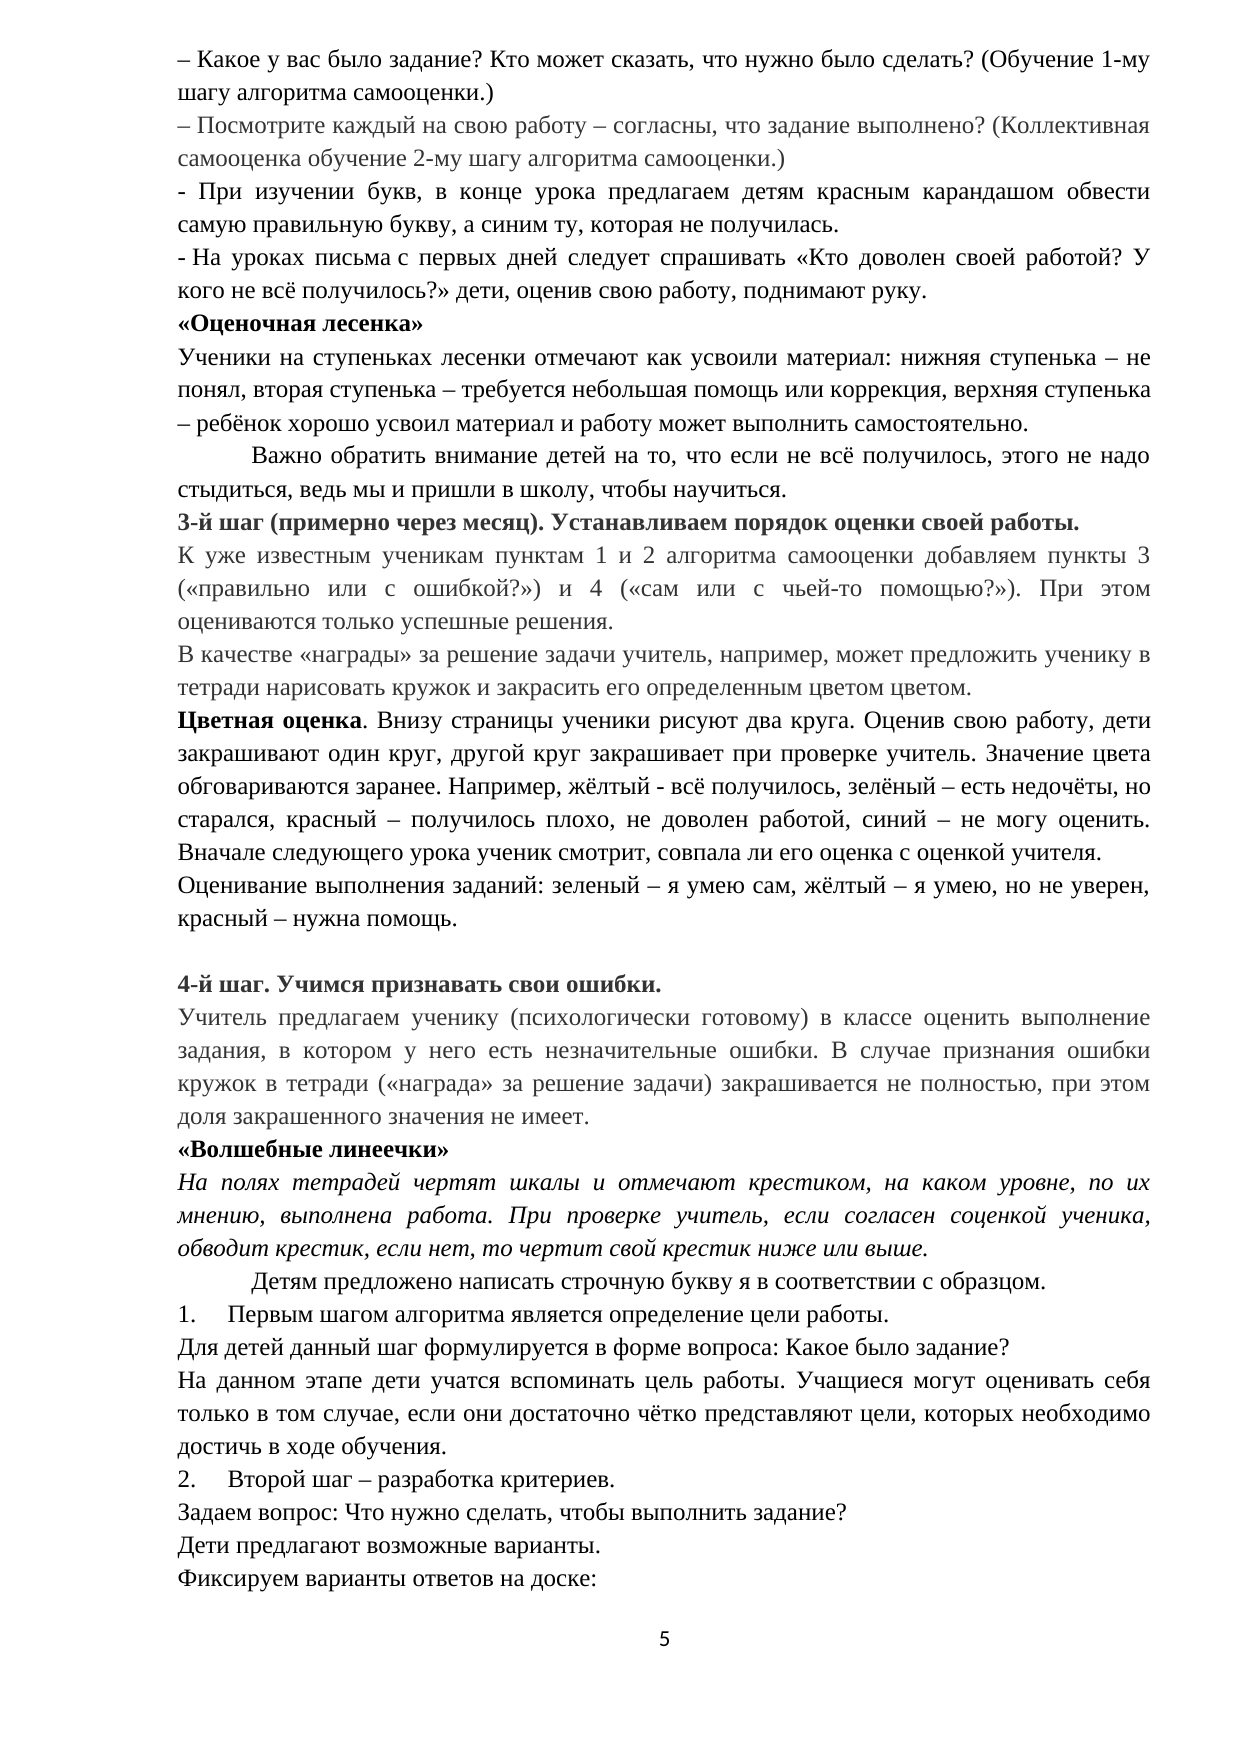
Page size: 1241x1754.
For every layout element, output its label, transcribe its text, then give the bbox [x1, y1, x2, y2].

text Дети предлагают возможные варианты. [177, 1530, 1152, 1559]
text Важно обратить внимание детей на то, что если не всё получилось, этого не надо стыдиться, ведь мы и пришли в школу, чтобы научиться. [177, 441, 1152, 502]
text - При изучении букв, в конце урока предлагаем детям красным карандашом обвести самую правильную букву, а синим ту, которая не получилась. [177, 176, 1152, 238]
text На полях тетрадей чертят шкалы и отмечают крестиком, на каком уровне, по их мнению, выполнена работа. При проверке учитель, если согласен соценкой ученика, обводит крестик, если нет, то чертит свой крестик ниже или выше. [177, 1167, 1152, 1262]
text Цветная оценка. Внизу страницы ученики рисуют два круга. Оценив свою работу, дети закрашивают один круг, другой круг закрашивает при проверке учитель. Значение цвета обговариваются заранее. Например, жёлтый - всё получилось, зелёный – есть недочёты, но старался, красный – получилось плохо, не доволен работой, синий – не могу оценить. Вначале следующего урока ученик смотрит, совпала ли его оценка с оценкой учителя. [177, 705, 1152, 866]
text Детям предложено написать строчную букву я в соответствии с образцом. [177, 1266, 1152, 1295]
text Задаем вопрос: Что нужно сделать, чтобы выполнить задание? [177, 1497, 1152, 1526]
text 4-й шаг. Учимся признавать свои ошибки. [177, 969, 1152, 998]
text Оценивание выполнения заданий: зеленый – я умею сам, жёлтый – я умею, но не уверен, красный – нужна помощь. [177, 870, 1152, 932]
text – Какое у вас было задание? Кто может сказать, что нужно было сделать? (Обучение 1-му шагу алгоритма самооценки.) [177, 44, 1152, 106]
text «Оценочная лесенка» [177, 308, 1152, 337]
text На данном этапе дети учатся вспоминать цель работы. Учащиеся могут оценивать себя только в том случае, если они достаточно чётко представляют цели, которых необходимо достичь в ходе обучения. [177, 1365, 1152, 1460]
text Ученики на ступеньках лесенки отмечают как усвоили материал: нижняя ступенька – не понял, вторая ступенька – требуется небольшая помощь или коррекция, верхняя ступенька – ребёнок хорошо усвоил материал и работу может выполнить самостоятельно. [177, 342, 1152, 436]
text Учитель предлагаем ученику (психологически готовому) в классе оценить выполнение задания, в котором у него есть незначительные ошибки. В случае признания ошибки кружок в тетради («награда» за решение задачи) закрашивается не полностью, при этом доля закрашенного значения не имеет. [177, 1002, 1152, 1130]
text В качестве «награды» за решение задачи учитель, например, может предложить ученику в тетради нарисовать кружок и закрасить его определенным цветом цветом. [177, 639, 1152, 701]
text 3-й шаг (примерно через месяц). Устанавливаем порядок оценки своей работы. [177, 507, 1152, 535]
text «Волшебные линеечки» [177, 1134, 1152, 1163]
text Фиксируем варианты ответов на доске: [177, 1563, 1152, 1592]
text 2. Второй шаг – разработка критериев. [177, 1464, 1152, 1493]
text - На уроках письма с первых дней следует спрашивать «Кто доволен своей работой? У кого не всё получилось?» дети, оценив свою работу, поднимают руку. [177, 242, 1152, 304]
text Для детей данный шаг формулируется в форме вопроса: Какое было задание? [177, 1332, 1152, 1361]
text К уже известным ученикам пунктам 1 и 2 алгоритма самооценки добавляем пункты 3 («правильно или с ошибкой?») и 4 («сам или с чьей-то помощью?»). При этом оцениваются только успешные решения. [177, 540, 1152, 634]
text – Посмотрите каждый на свою работу – согласны, что задание выполнено? (Коллективная самооценка обучение 2-му шагу алгоритма самооценки.) [177, 110, 1152, 172]
text 1. Первым шагом алгоритма является определение цели работы. [177, 1299, 1152, 1328]
